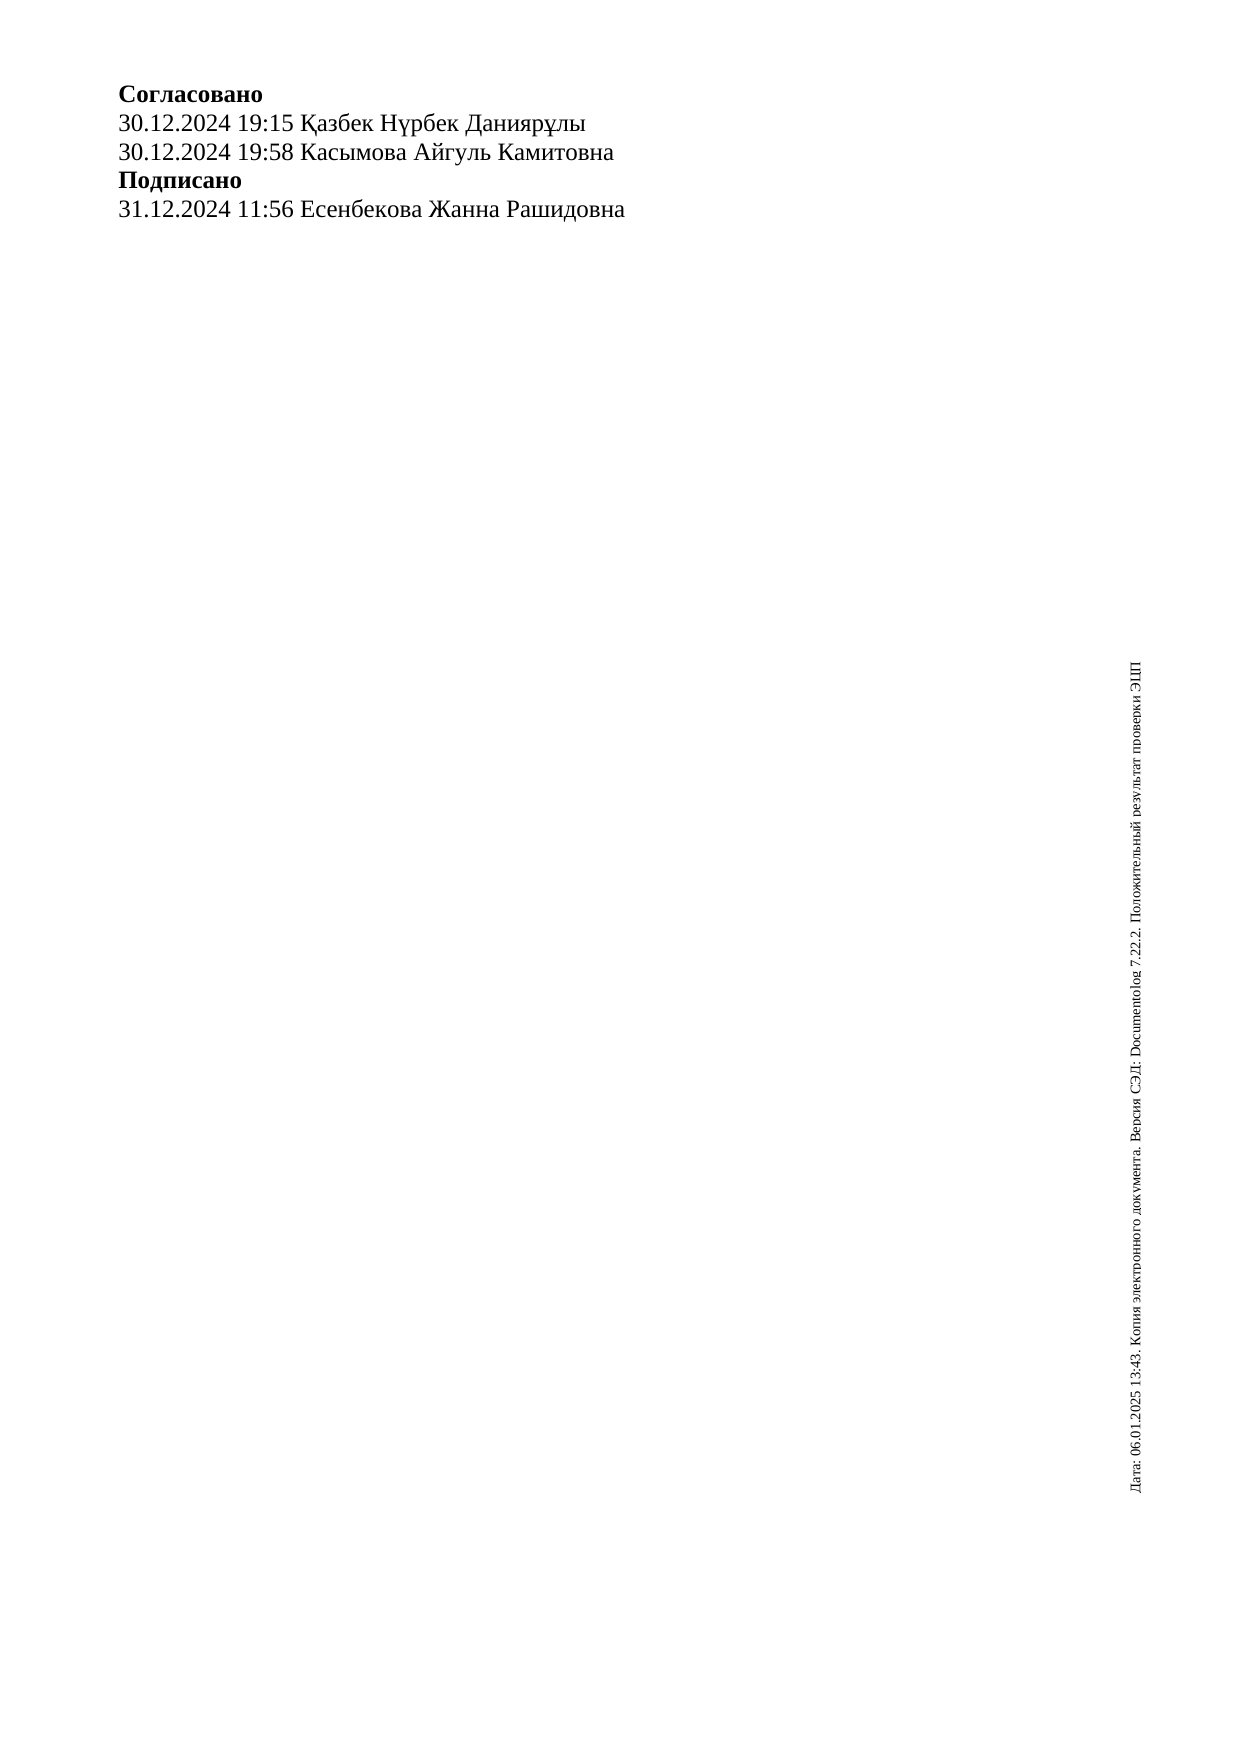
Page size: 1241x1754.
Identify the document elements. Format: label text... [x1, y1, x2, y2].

text Подписано [118, 166, 1152, 194]
text 30.12.2024 19:15 Қазбек Нүрбек Даниярұлы [118, 108, 1152, 137]
text 30.12.2024 19:58 Касымова Айгуль Камитовна [118, 137, 1152, 166]
text 31.12.2024 11:56 Есенбекова Жанна Рашидовна [118, 194, 1152, 223]
text Согласовано [118, 79, 1152, 108]
